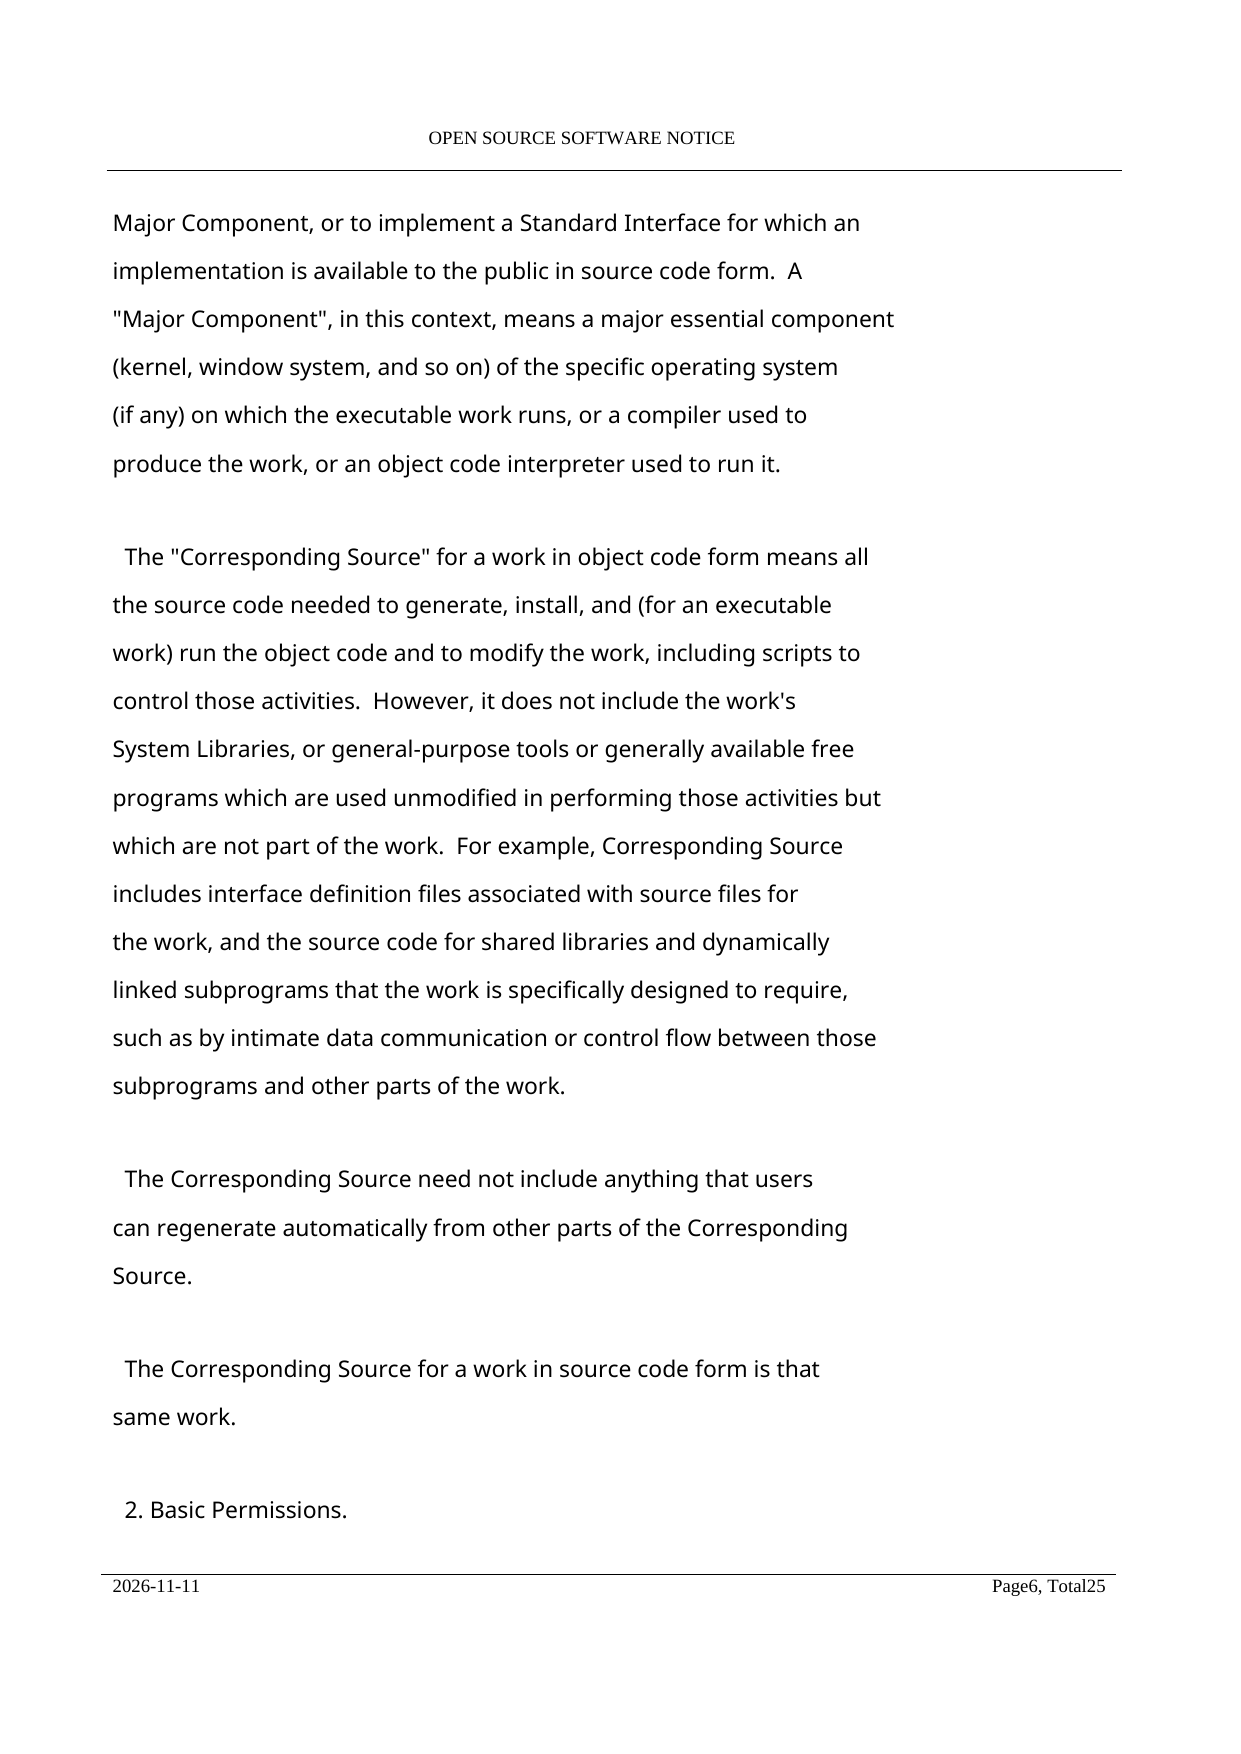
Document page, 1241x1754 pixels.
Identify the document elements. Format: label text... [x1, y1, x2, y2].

text System Libraries, or general-purpose tools or generally available free [112, 733, 1128, 765]
text (if any) on which the executable work runs, or a compiler used to [112, 399, 1128, 431]
text programs which are used unmodified in performing those activities but [112, 781, 1128, 813]
text "Major Component", in this context, means a major essential component [112, 303, 1128, 335]
text subprograms and other parts of the work. [112, 1069, 1128, 1102]
text such as by intimate data communication or control flow between those [112, 1021, 1128, 1054]
text the source code needed to generate, install, and (for an executable [112, 588, 1128, 621]
text linked subprograms that the work is specifically designed to require, [112, 973, 1128, 1006]
text The "Corresponding Source" for a work in object code form means all [112, 540, 1128, 573]
text The Corresponding Source for a work in source code form is that [112, 1352, 1128, 1385]
text same work. [112, 1400, 1128, 1433]
text 2. Basic Permissions. [112, 1494, 1128, 1526]
text which are not part of the work. For example, Corresponding Source [112, 829, 1128, 861]
text the work, and the source code for shared libraries and dynamically [112, 925, 1128, 958]
text Major Component, or to implement a Standard Interface for which an [112, 206, 1128, 239]
text includes interface definition files associated with source files for [112, 877, 1128, 909]
text can regenerate automatically from other parts of the Corresponding [112, 1211, 1128, 1243]
text produce the work, or an object code interpreter used to run it. [112, 447, 1128, 479]
text Source. [112, 1259, 1128, 1292]
text work) run the object code and to modify the work, including scripts to [112, 636, 1128, 669]
text implementation is available to the public in source code form. A [112, 254, 1128, 287]
text (kernel, window system, and so on) of the specific operating system [112, 351, 1128, 383]
text control those activities. However, it does not include the work's [112, 684, 1128, 717]
text The Corresponding Source need not include anything that users [112, 1163, 1128, 1195]
